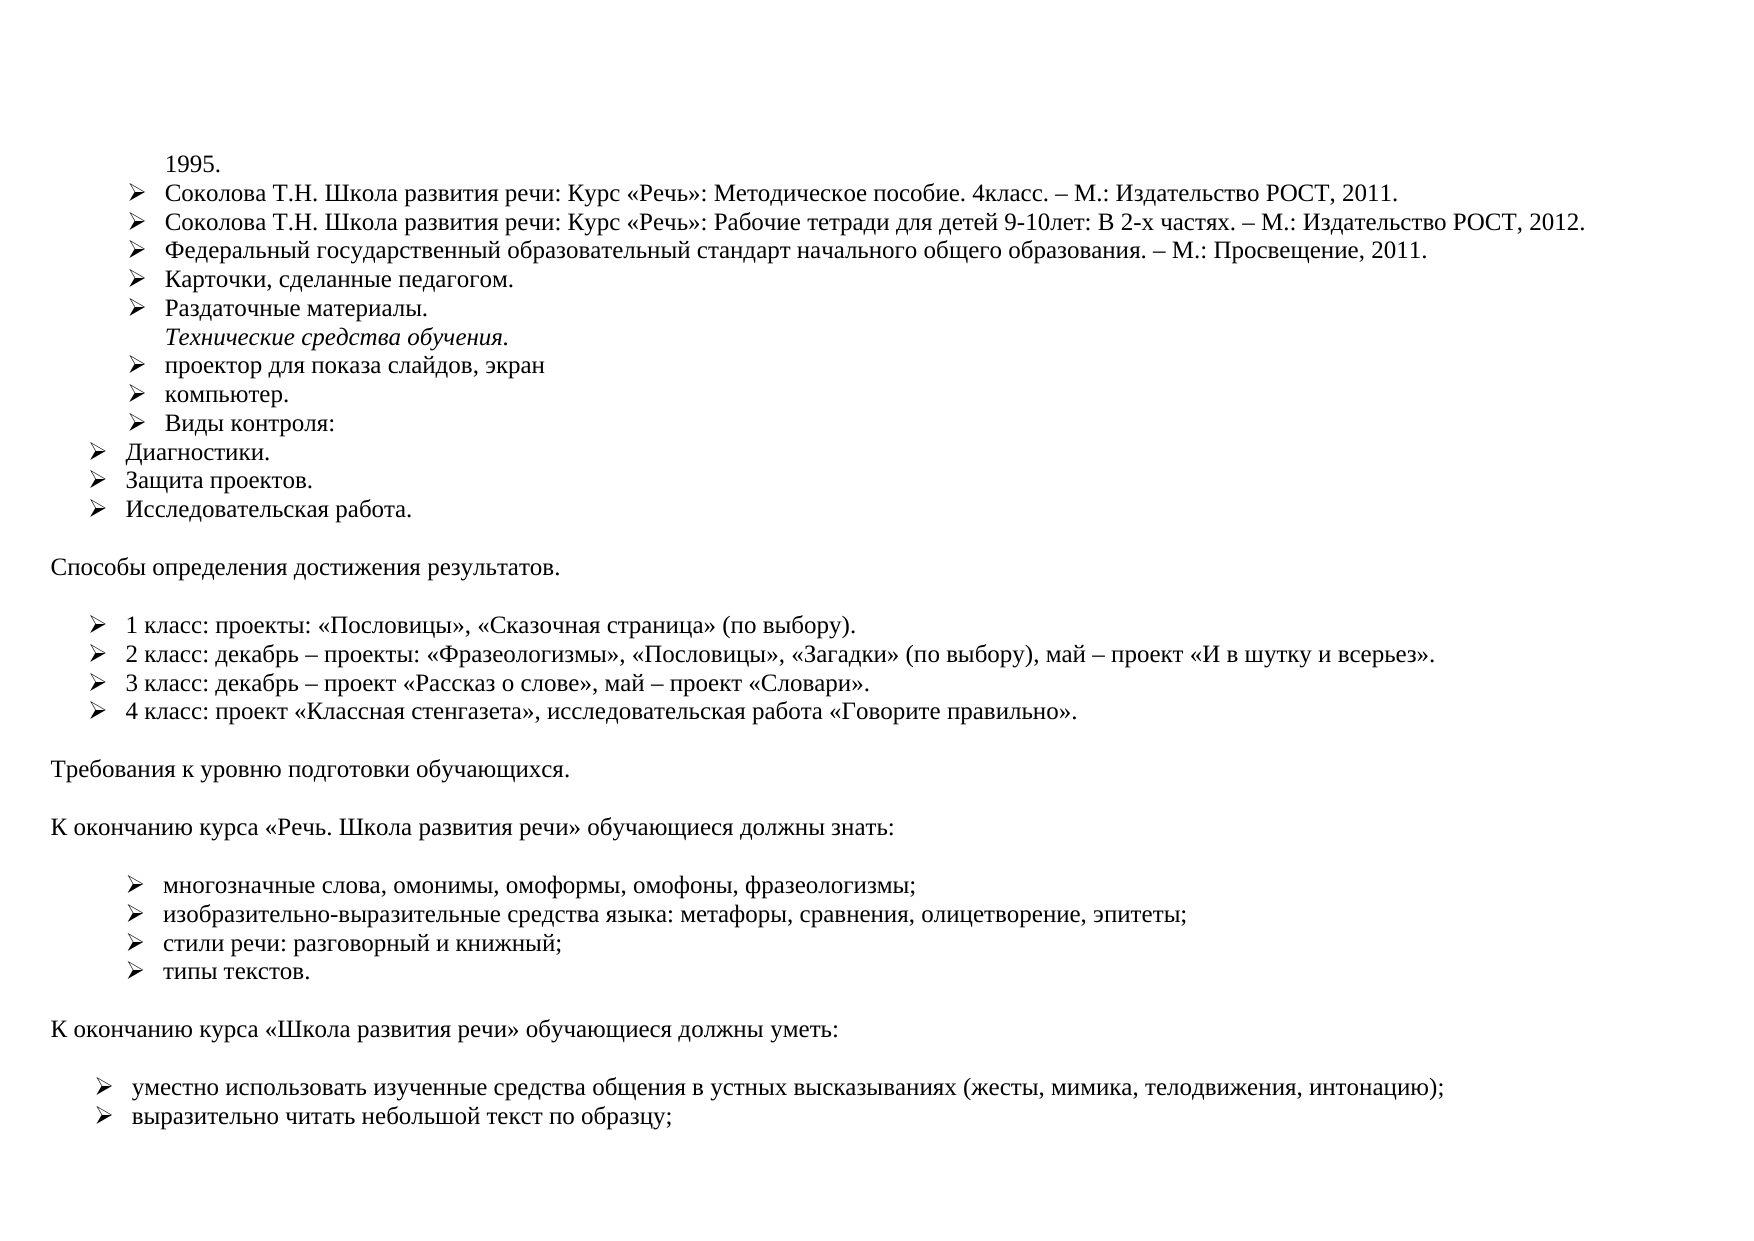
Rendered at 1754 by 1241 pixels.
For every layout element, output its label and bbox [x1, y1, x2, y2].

table_header [49, 148, 1626, 1131]
